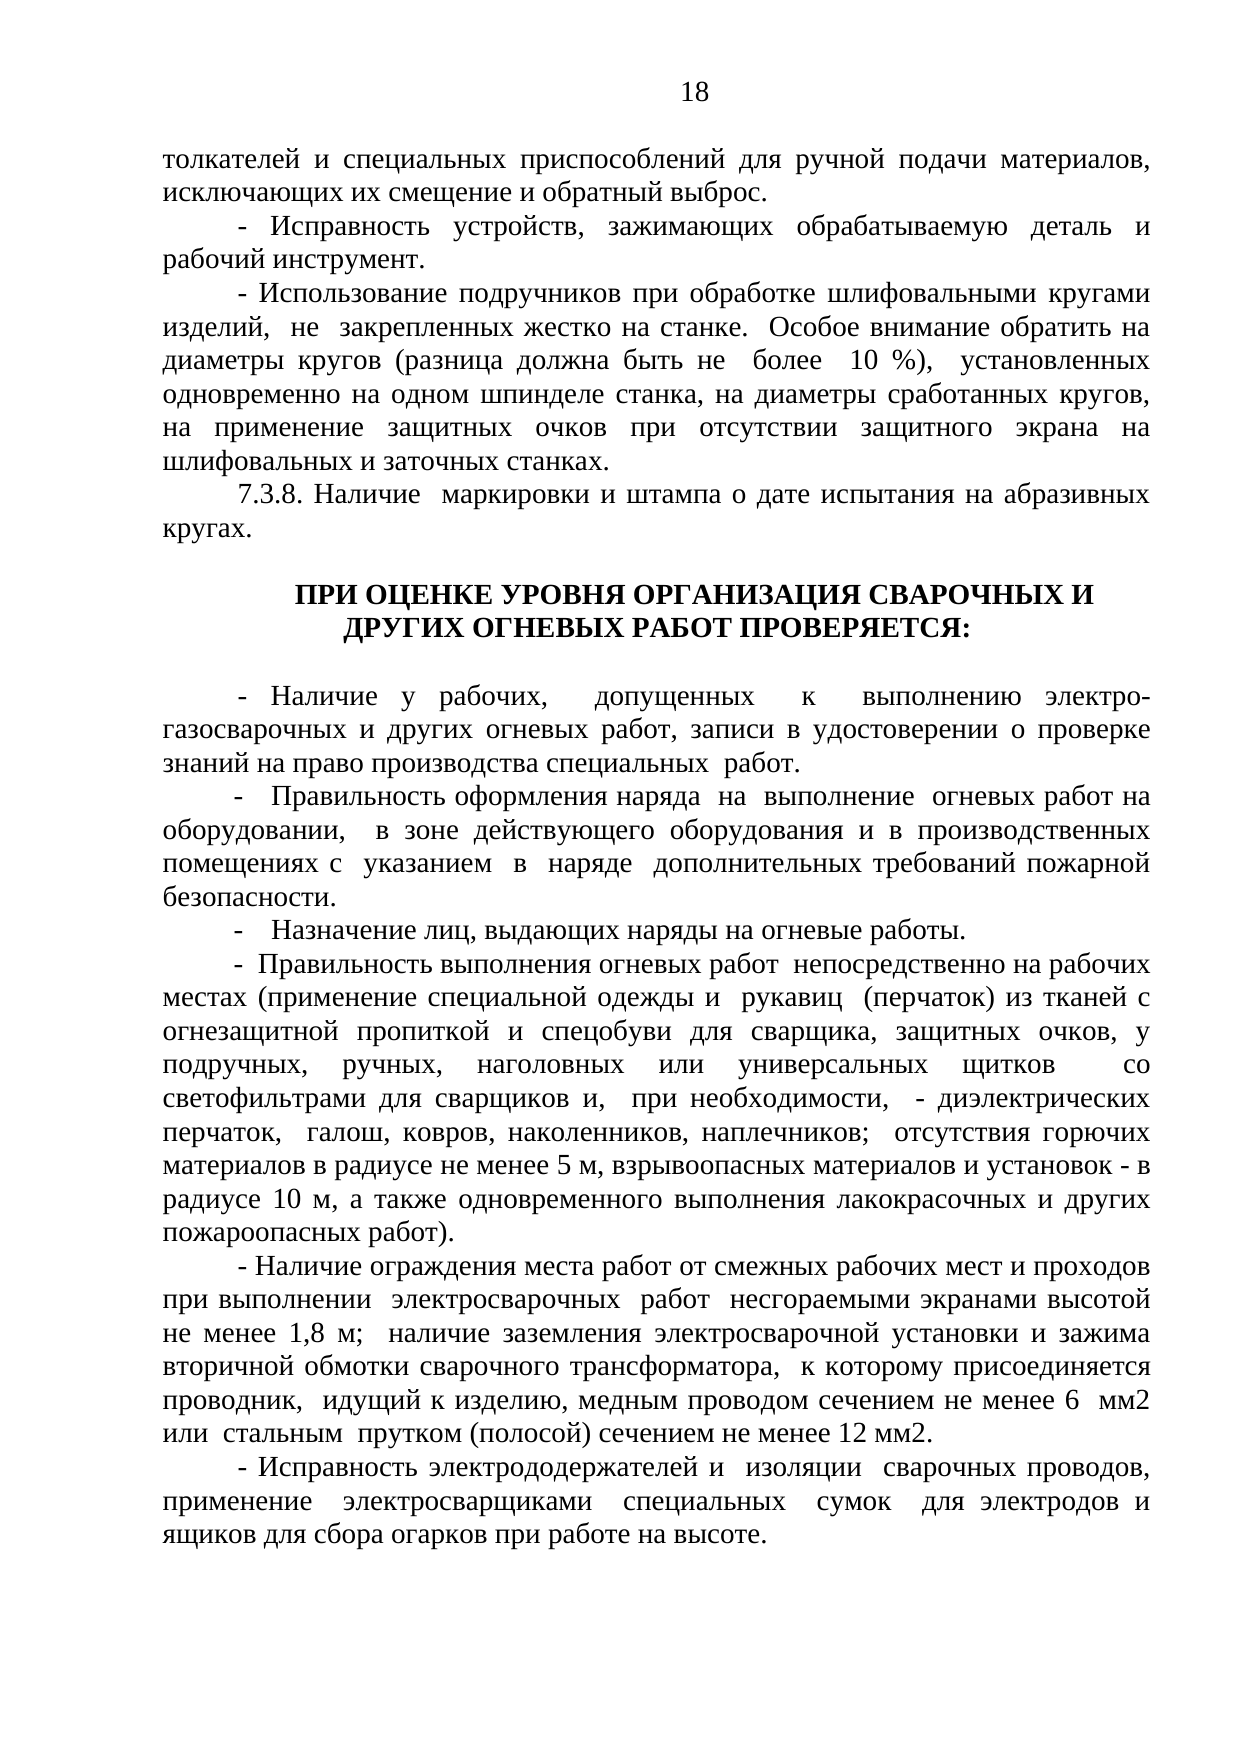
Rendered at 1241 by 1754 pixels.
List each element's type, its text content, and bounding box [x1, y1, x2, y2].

text - Правильность выполнения огневых работ непосредственно на рабочих местах (применение специальной одежды и рукавиц (перчаток) из тканей с огнезащитной пропиткой и спецобуви для сварщика, защитных очков, у подручных, ручных, наголовных или универсальных щитков со светофильтрами для сварщиков и, при необходимости, - диэлектрических перчаток, галош, ковров, наколенников, наплечников; отсутствия горючих материалов в радиусе не менее , взрывоопасных материалов и установок - в радиусе , а также одновременного выполнения лакокрасочных и других пожароопасных работ). [162, 946, 1152, 1248]
list ПРИ ОЦЕНКЕ УРОВНЯ ОРГАНИЗАЦИЯ СВАРОЧНЫХ И ДРУГИХ ОГНЕВЫХ РАБОТ ПРОВЕРЯЕТСЯ: [162, 577, 1152, 644]
list 7.3.8. Наличие маркировки и штампа о дате испытания на абразивных кругах. [162, 476, 1152, 543]
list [162, 141, 1152, 208]
list - Исправность электрододержателей и изоляции сварочных проводов, применение электросварщиками специальных сумок для электродов и ящиков для сбора огарков при работе на высоте. [162, 1449, 1152, 1550]
list - Наличие у рабочих, допущенных к выполнению электро-газосварочных и других огневых работ, записи в удостоверении о проверке знаний на право производства специальных работ. [162, 678, 1152, 778]
list Назначение лиц, выдающих наряды на огневые работы. [162, 912, 1152, 946]
list Правильность оформления наряда на выполнение огневых работ на оборудовании, в зоне действующего оборудования и в производственных помещениях с указанием в наряде дополнительных требований пожарной безопасности. [162, 778, 1152, 912]
list - Использование подручников при обработке шлифовальными кругами изделий, не закрепленных жестко на станке. Особое внимание обратить на диаметры кругов (разница должна быть не более 10 %), установленных одновременно на одном шпинделе станка, на диаметры сработанных кругов, на применение защитных очков при отсутствии защитного экрана на шлифовальных и заточных станках. [162, 275, 1152, 476]
list - Исправность устройств, зажимающих обрабатываемую деталь и рабочий инструмент. [162, 208, 1152, 275]
list - Наличие ограждения места работ от смежных рабочих мест и проходов при выполнении электросварочных работ несгораемыми экранами высотой не менее ; наличие заземления электросварочной установки и зажима вторичной обмотки сварочного трансформатора, к которому присоединяется проводник, идущий к изделию, медным проводом сечением не менее 6 мм2 или стальным прутком (полосой) сечением не менее 12 мм2. [162, 1248, 1152, 1449]
